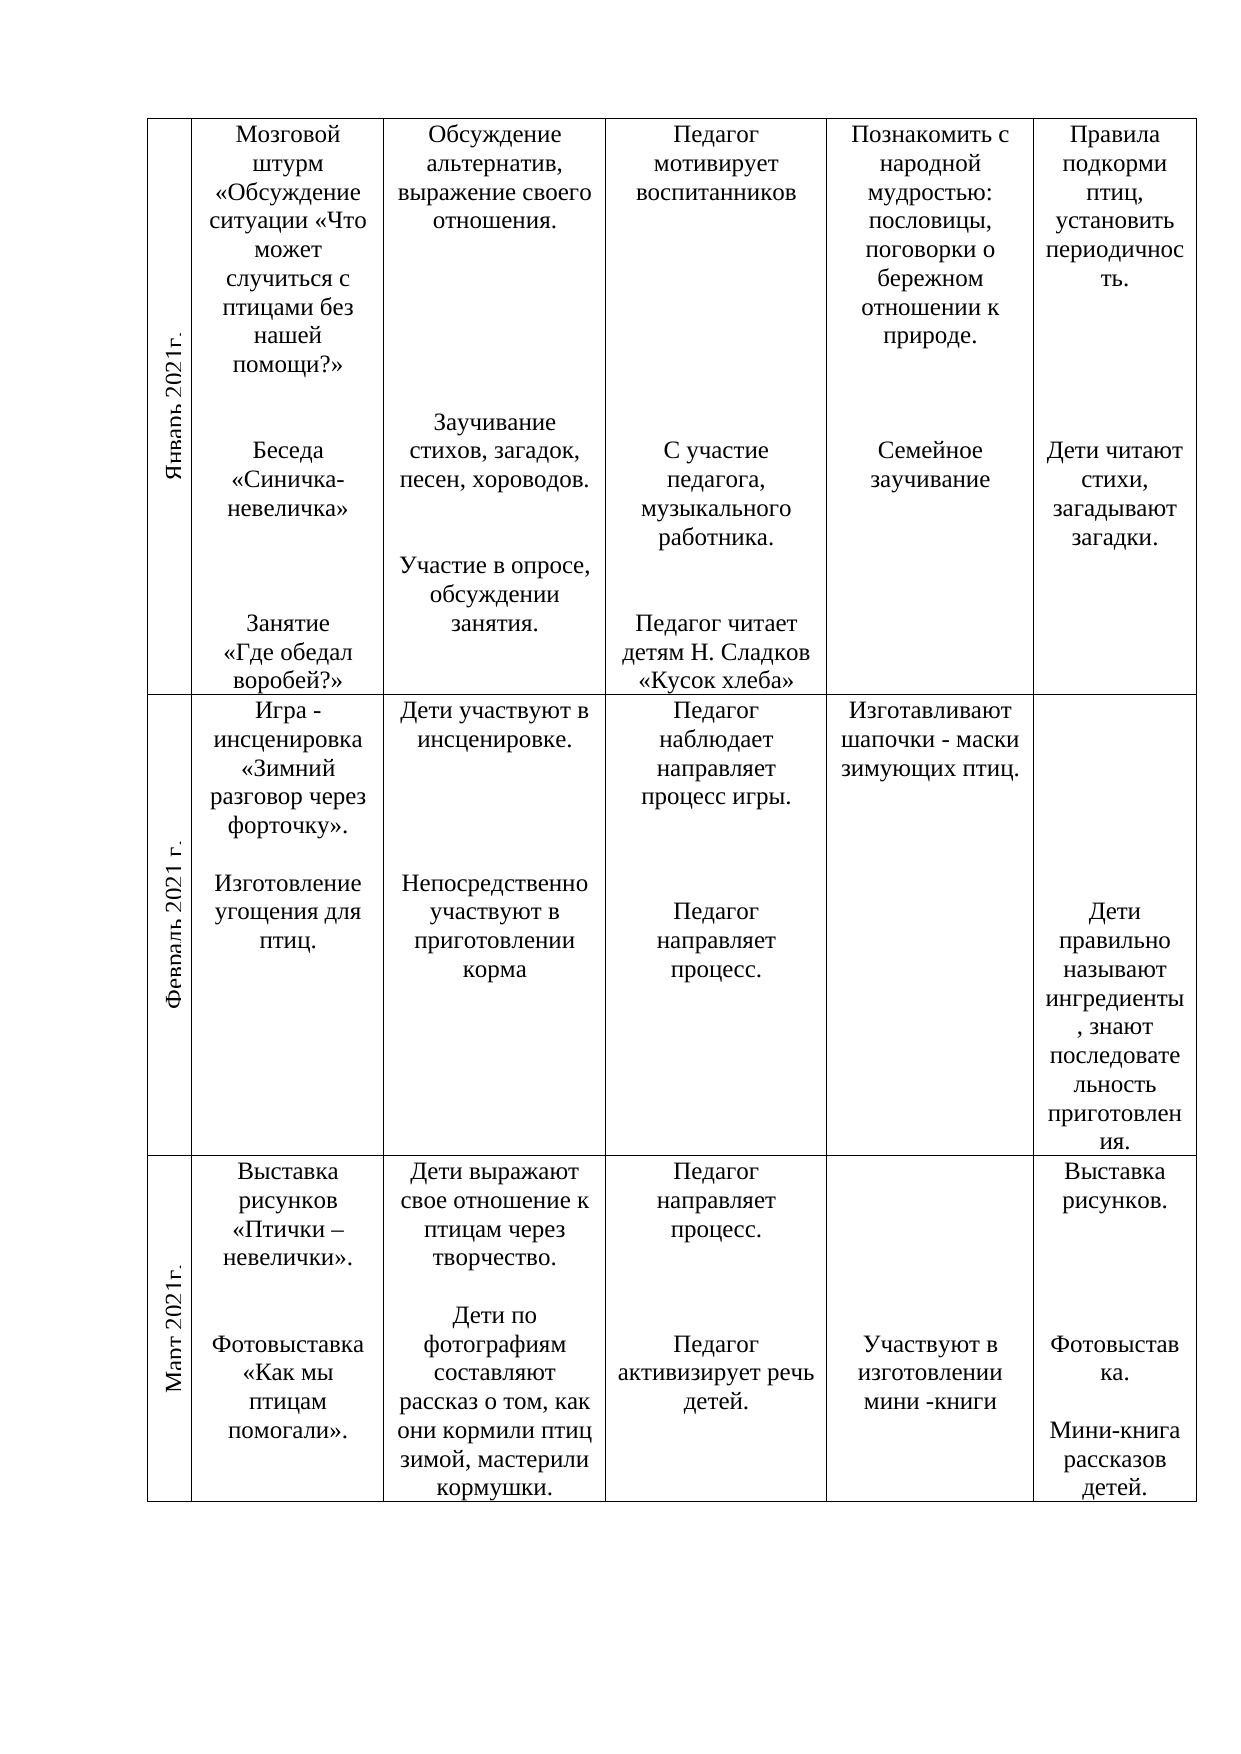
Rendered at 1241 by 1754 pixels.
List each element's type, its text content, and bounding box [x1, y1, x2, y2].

table_cell Изготавливают шапочки - маски зимующих птиц. [827, 695, 1033, 1155]
table_cell Правила подкорми птиц, установить периодичность. Дети читают стихи, загадывают загадки. [1034, 119, 1196, 694]
table_cell Мозговой штурм «Обсуждение ситуации «Что может случиться с птицами без нашей помощи?» Беседа «Синичка-невеличка» Занятие «Где обедал воробей?» [192, 119, 383, 694]
table_cell Педагог мотивирует воспитанников С участие педагога, музыкального работника. Педагог читает детям Н. Сладков «Кусок хлеба» [606, 119, 826, 694]
table_cell Обсуждение альтернатив, выражение своего отношения. Заучивание стихов, загадок, песен, хороводов. Участие в опросе, обсуждении занятия. [384, 119, 605, 694]
table_cell Март 2021г. [148, 1156, 191, 1501]
table_cell Педагог направляет процесс. Педагог активизирует речь детей. [606, 1156, 826, 1501]
table_cell Дети выражают свое отношение к птицам через творчество. Дети по фотографиям составляют рассказ о том, как они кормили птиц зимой, мастерили кормушки. [384, 1156, 605, 1501]
table_cell Выставка рисунков «Птички – невелички». Фотовыставка «Как мы птицам помогали». [192, 1156, 383, 1501]
table_cell Выставка рисунков. Фотовыставка. Мини-книга рассказов детей. [1034, 1156, 1196, 1501]
table_cell Познакомить с народной мудростью: пословицы, поговорки о бережном отношении к природе. Семейное заучивание [827, 119, 1033, 694]
table_cell Педагог наблюдает направляет процесс игры. Педагог направляет процесс. [606, 695, 826, 1155]
table_cell Февраль 2021 г. [148, 695, 191, 1155]
table_cell Участвуют в изготовлении мини -книги [827, 1156, 1033, 1501]
table_cell Игра - инсценировка «Зимний разговор через форточку». Изготовление угощения для птиц. [192, 695, 383, 1155]
table_cell Дети правильно называют ингредиенты, знают последовательность приготовления. [1034, 695, 1196, 1155]
table_cell Дети участвуют в инсценировке. Непосредственно участвуют в приготовлении корма [384, 695, 605, 1155]
table_cell Январь 2021г. [148, 119, 191, 694]
